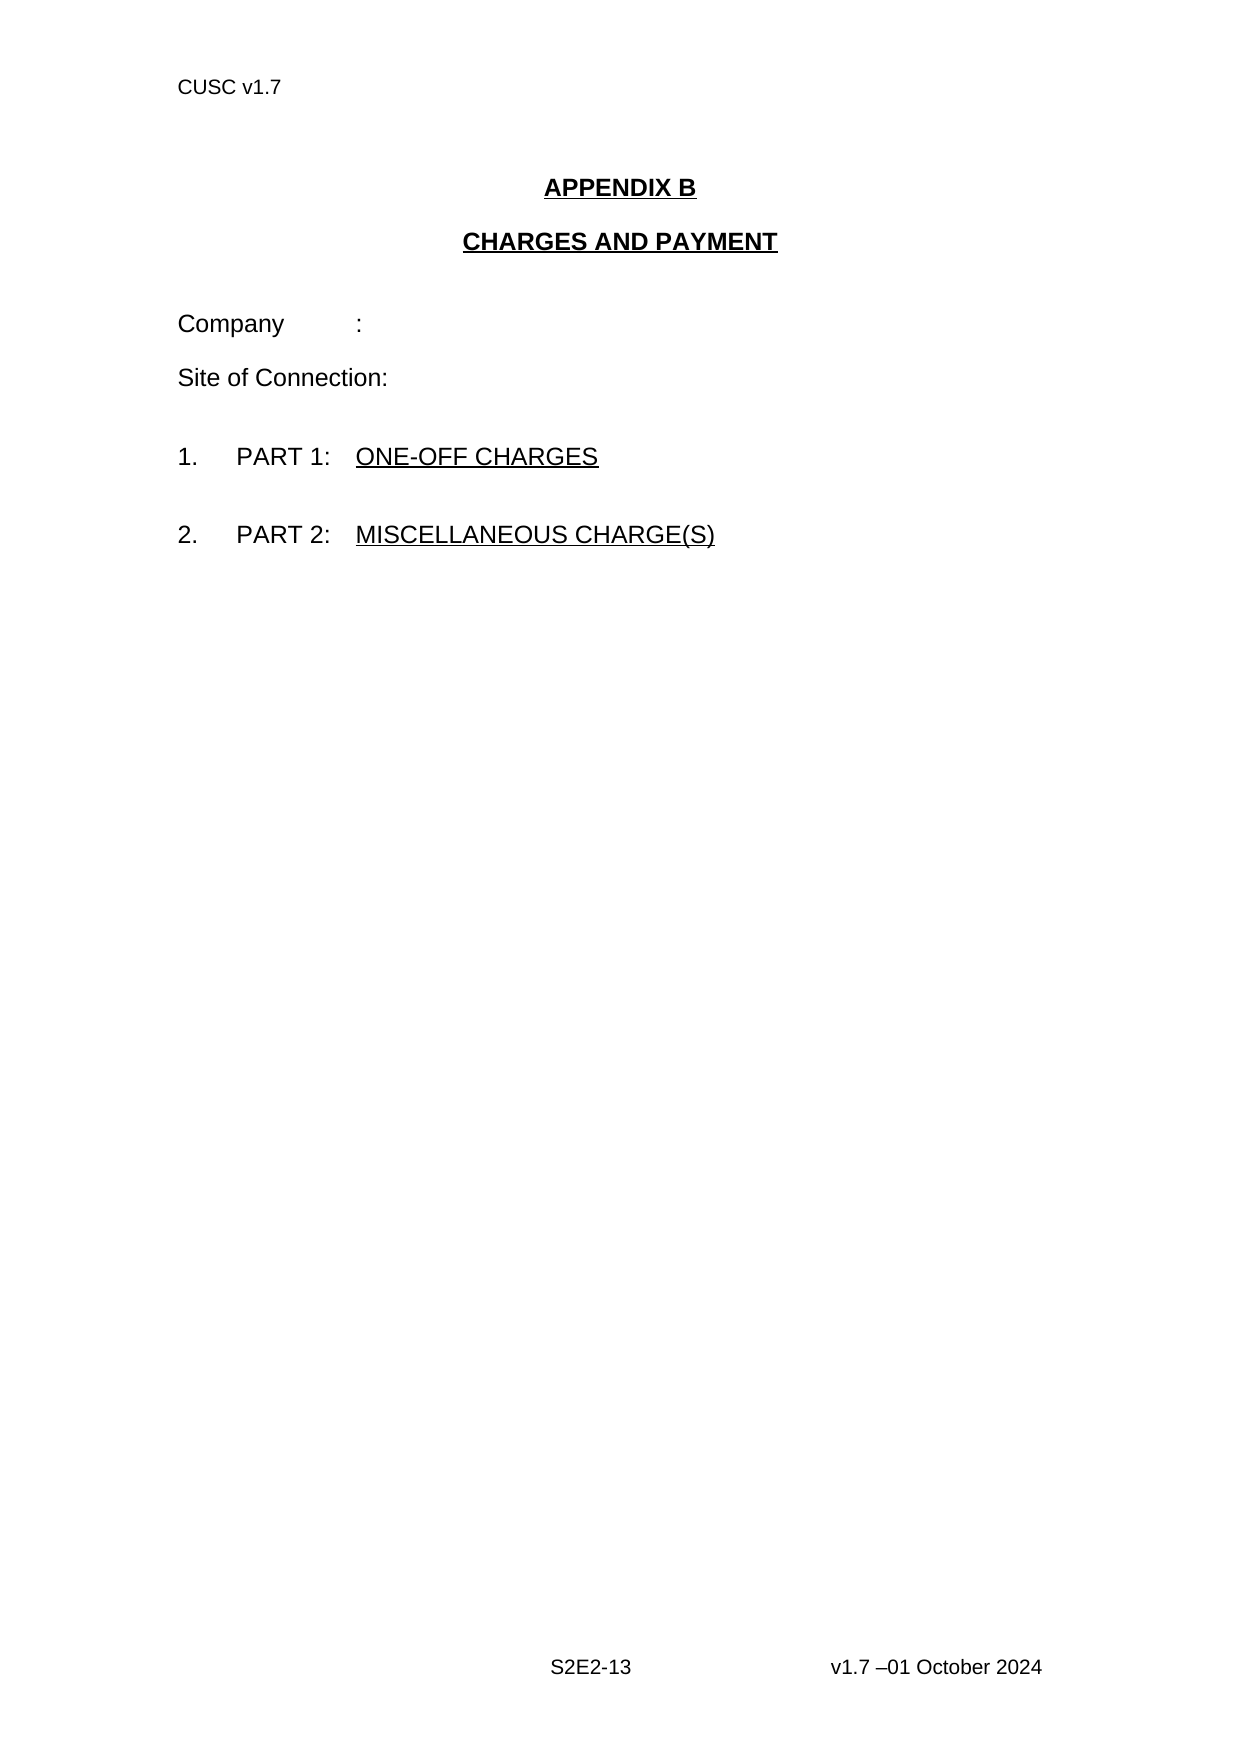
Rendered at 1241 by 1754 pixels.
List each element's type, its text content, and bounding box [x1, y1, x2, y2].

subtitle PART 2: MISCELLANEOUS CHARGE(S) [177, 520, 1063, 549]
text Company : [177, 309, 1063, 338]
subtitle APPENDIX B [177, 173, 1063, 201]
text CHARGES AND PAYMENT [177, 226, 1063, 255]
text Site of Connection: [177, 363, 1063, 391]
subtitle PART 1: ONE-OFF CHARGES [177, 441, 1063, 470]
